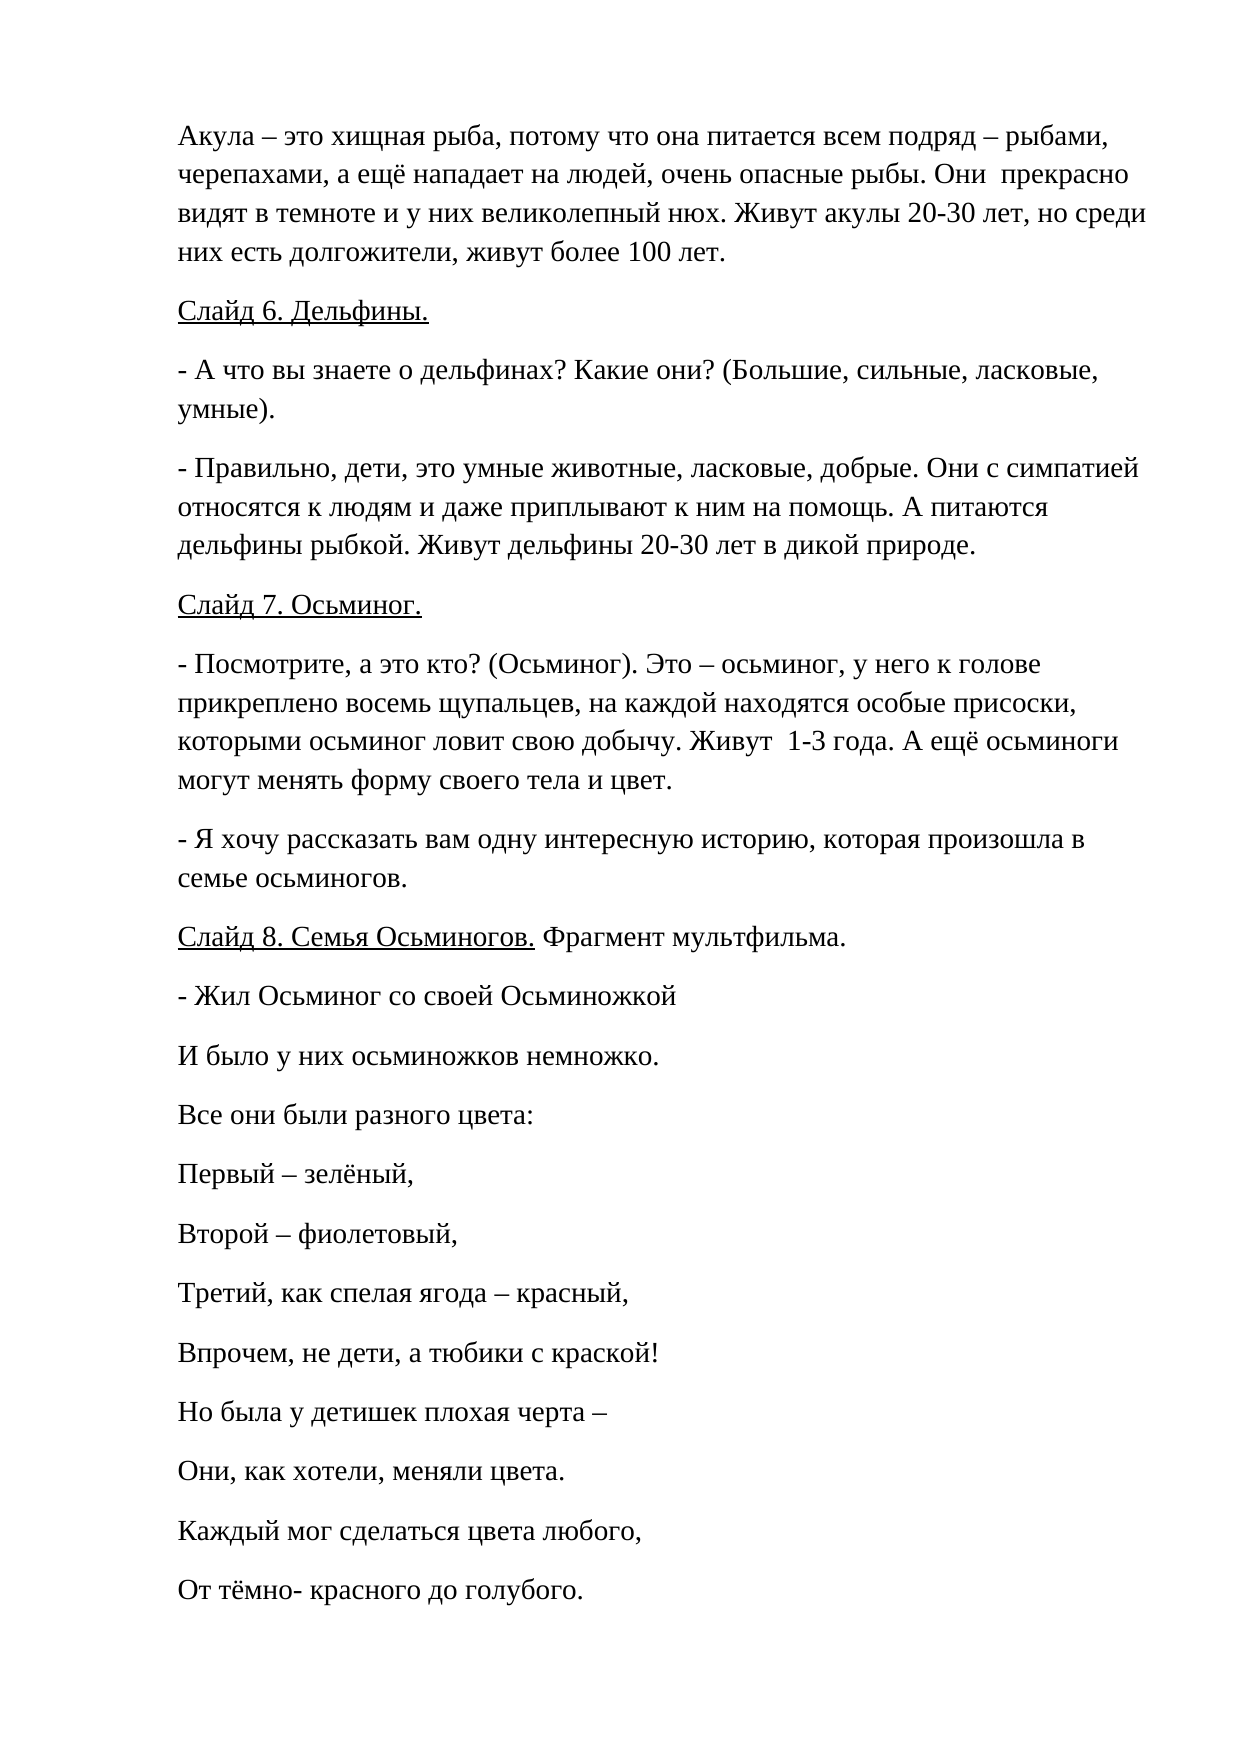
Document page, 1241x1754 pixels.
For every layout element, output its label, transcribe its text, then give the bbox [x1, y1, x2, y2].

text Каждый мог сделаться цвета любого, [177, 1513, 1152, 1546]
text Но была у детишек плохая черта – [177, 1394, 1152, 1428]
text - Жил Осьминог со своей Осьминожкой [177, 978, 1152, 1012]
text - А что вы знаете о дельфинах? Какие они? (Большие, сильные, ласковые, умные). [177, 352, 1152, 424]
text - Посмотрите, а это кто? (Осьминог). Это – осьминог, у него к голове прикреплено восемь щупальцев, на каждой находятся особые присоски, которыми осьминог ловит свою добычу. Живут 1-3 года. А ещё осьминоги могут менять форму своего тела и цвет. [177, 646, 1152, 795]
text Они, как хотели, меняли цвета. [177, 1453, 1152, 1487]
text Первый – зелёный, [177, 1157, 1152, 1190]
text От тёмно- красного до голубого. [177, 1572, 1152, 1606]
text Все они были разного цвета: [177, 1097, 1152, 1131]
text Акула – это хищная рыба, потому что она питается всем подряд – рыбами, черепахами, а ещё нападает на людей, очень опасные рыбы. Они прекрасно видят в темноте и у них великолепный нюх. Живут акулы 20-30 лет, но среди них есть долгожители, живут более 100 лет. [177, 118, 1152, 267]
text Впрочем, не дети, а тюбики с краской! [177, 1335, 1152, 1368]
text И было у них осьминожков немножко. [177, 1038, 1152, 1071]
text Слайд 7. Осьминог. [177, 587, 1152, 620]
text Второй – фиолетовый, [177, 1216, 1152, 1249]
text - Правильно, дети, это умные животные, ласковые, добрые. Они с симпатией относятся к людям и даже приплывают к ним на помощь. А питаются дельфины рыбкой. Живут дельфины 20-30 лет в дикой природе. [177, 450, 1152, 561]
text - Я хочу рассказать вам одну интересную историю, которая произошла в семье осьминогов. [177, 821, 1152, 893]
text Слайд 6. Дельфины. [177, 293, 1152, 327]
text Слайд 8. Семья Осьминогов. Фрагмент мультфильма. [177, 919, 1152, 953]
text Третий, как спелая ягода – красный, [177, 1275, 1152, 1309]
